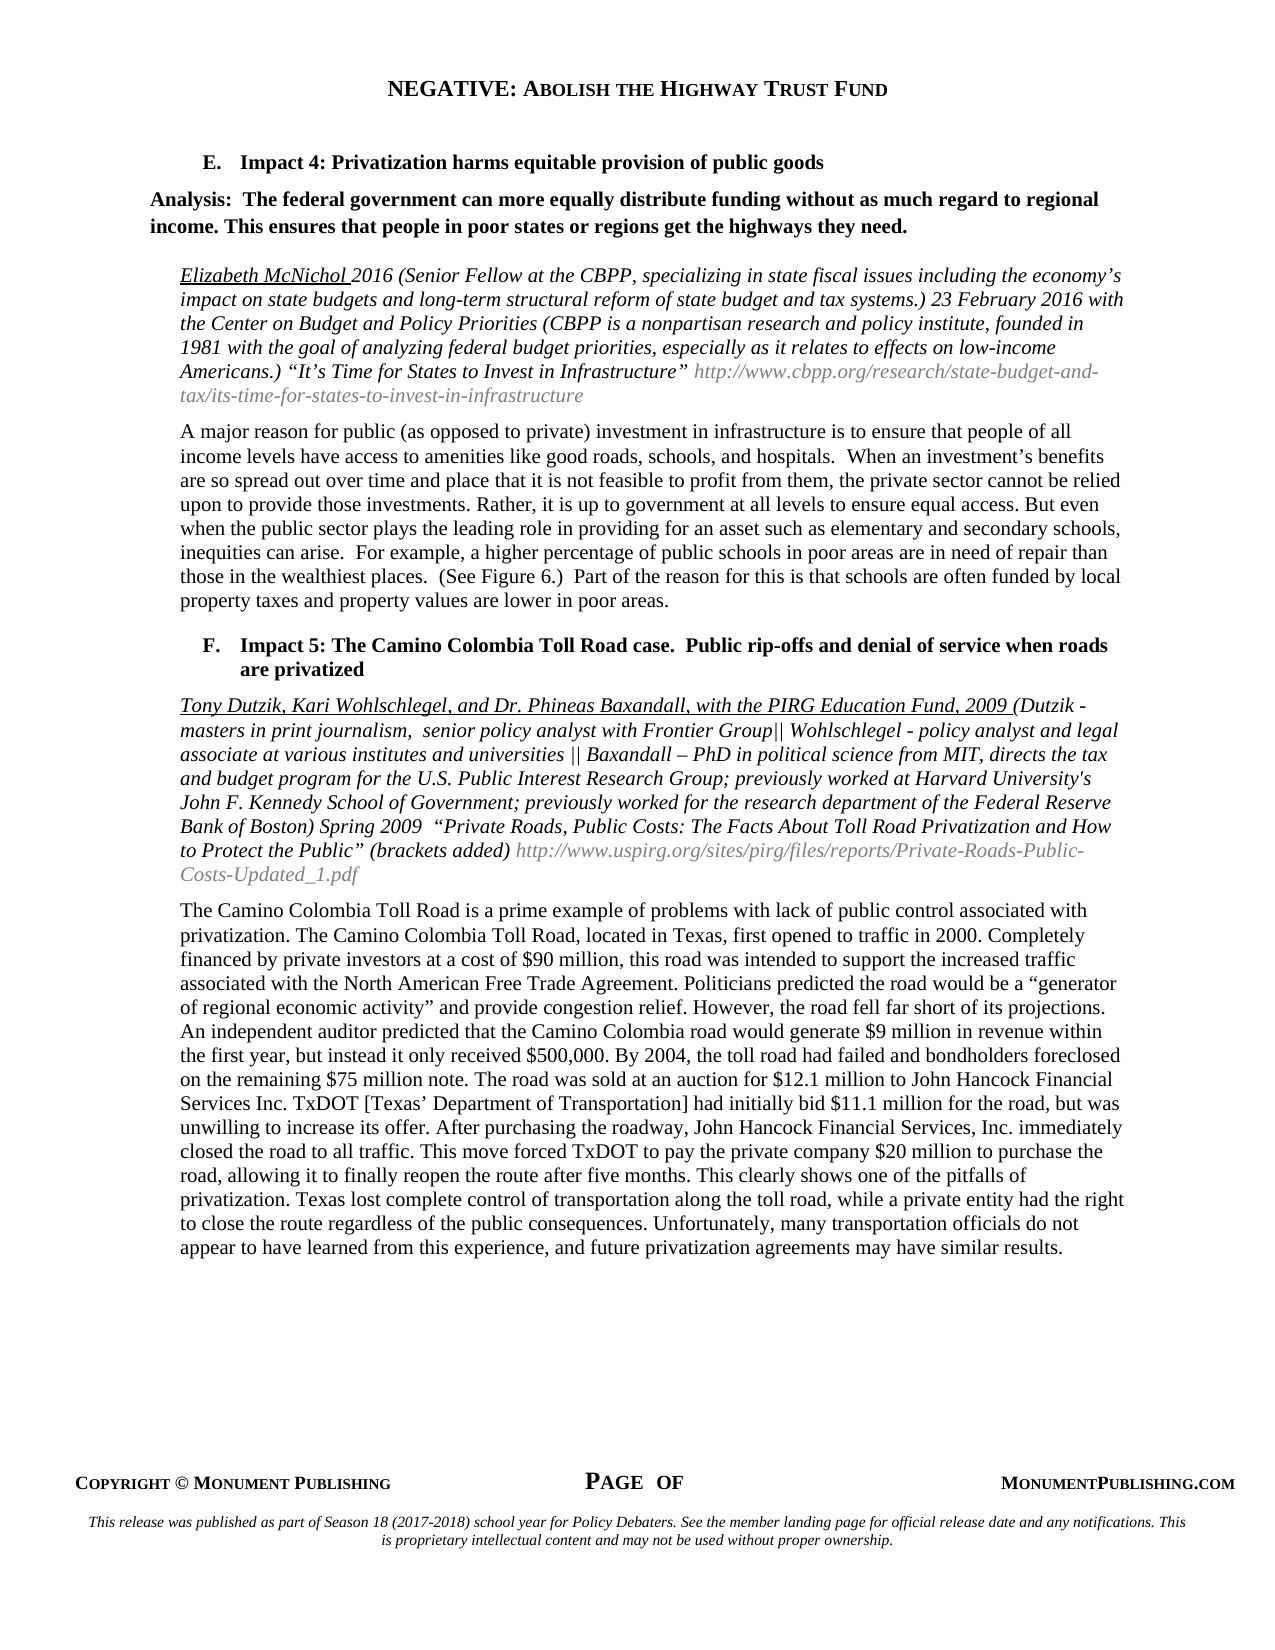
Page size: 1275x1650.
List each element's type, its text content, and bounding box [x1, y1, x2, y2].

text Tony Dutzik, Kari Wohlschlegel, and Dr. Phineas Baxandall, with the PIRG Education Fund, 2009 (Dutzik - masters in print journalism, senior policy analyst with Frontier Group|| Wohlschlegel - policy analyst and legal associate at various institutes and universities || Baxandall – PhD in political science from MIT, directs the tax and budget program for the U.S. Public Interest Research Group; previously worked at Harvard University's John F. Kennedy School of Government; previously worked for the research department of the Federal Reserve Bank of Boston) Spring 2009 “Private Roads, Public Costs: The Facts About Toll Road Privatization and How to Protect the Public” (brackets added) http://www.uspirg.org/sites/pirg/files/reports/Private-Roads-Public-Costs-Updated_1.pdf [180, 693, 1125, 886]
list Impact 5: The Camino Colombia Toll Road case. Public rip-offs and denial of service when roads are privatized [202, 633, 1125, 681]
list Impact 4: Privatization harms equitable provision of public goods [202, 150, 1125, 174]
text Elizabeth McNichol 2016 (Senior Fellow at the CBPP, specializing in state fiscal issues including the economy’s impact on state budgets and long-term structural reform of state budget and tax systems.) 23 February 2016 with the Center on Budget and Policy Priorities (CBPP is a nonpartisan research and policy institute, founded in 1981 with the goal of analyzing federal budget priorities, especially as it relates to effects on low-income Americans.) “It’s Time for States to Invest in Infrastructure” http://www.cbpp.org/research/state-budget-and-tax/its-time-for-states-to-invest-in-infrastructure [180, 263, 1125, 407]
text Analysis: The federal government can more equally distribute funding without as much regard to regional income. This ensures that people in poor states or regions get the highways they need. [150, 187, 1125, 238]
text A major reason for public (as opposed to private) investment in infrastructure is to ensure that people of all income levels have access to amenities like good roads, schools, and hospitals. When an investment’s benefits are so spread out over time and place that it is not feasible to profit from them, the private sector cannot be relied upon to provide those investments. Rather, it is up to government at all levels to ensure equal access. But even when the public sector plays the leading role in providing for an asset such as elementary and secondary schools, inequities can arise. For example, a higher percentage of public schools in poor areas are in need of repair than those in the wealthiest places. (See Figure 6.) Part of the reason for this is that schools are often funded by local property taxes and property values are lower in poor areas. [180, 419, 1125, 612]
text The Camino Colombia Toll Road is a prime example of problems with lack of public control associated with privatization. The Camino Colombia Toll Road, located in Texas, first opened to traffic in 2000. Completely financed by private investors at a cost of $90 million, this road was intended to support the increased traffic associated with the North American Free Trade Agreement. Politicians predicted the road would be a “generator of regional economic activity” and provide congestion relief. However, the road fell far short of its projections. An independent auditor predicted that the Camino Colombia road would generate $9 million in revenue within the first year, but instead it only received $500,000. By 2004, the toll road had failed and bondholders foreclosed on the remaining $75 million note. The road was sold at an auction for $12.1 million to John Hancock Financial Services Inc. TxDOT [Texas’ Department of Transportation] had initially bid $11.1 million for the road, but was unwilling to increase its offer. After purchasing the roadway, John Hancock Financial Services, Inc. immediately closed the road to all traffic. This move forced TxDOT to pay the private company $20 million to purchase the road, allowing it to finally reopen the route after five months. This clearly shows one of the pitfalls of privatization. Texas lost complete control of transportation along the toll road, while a private entity had the right to close the route regardless of the public consequences. Unfortunately, many transportation officials do not appear to have learned from this experience, and future privatization agreements may have similar results. [180, 898, 1125, 1259]
